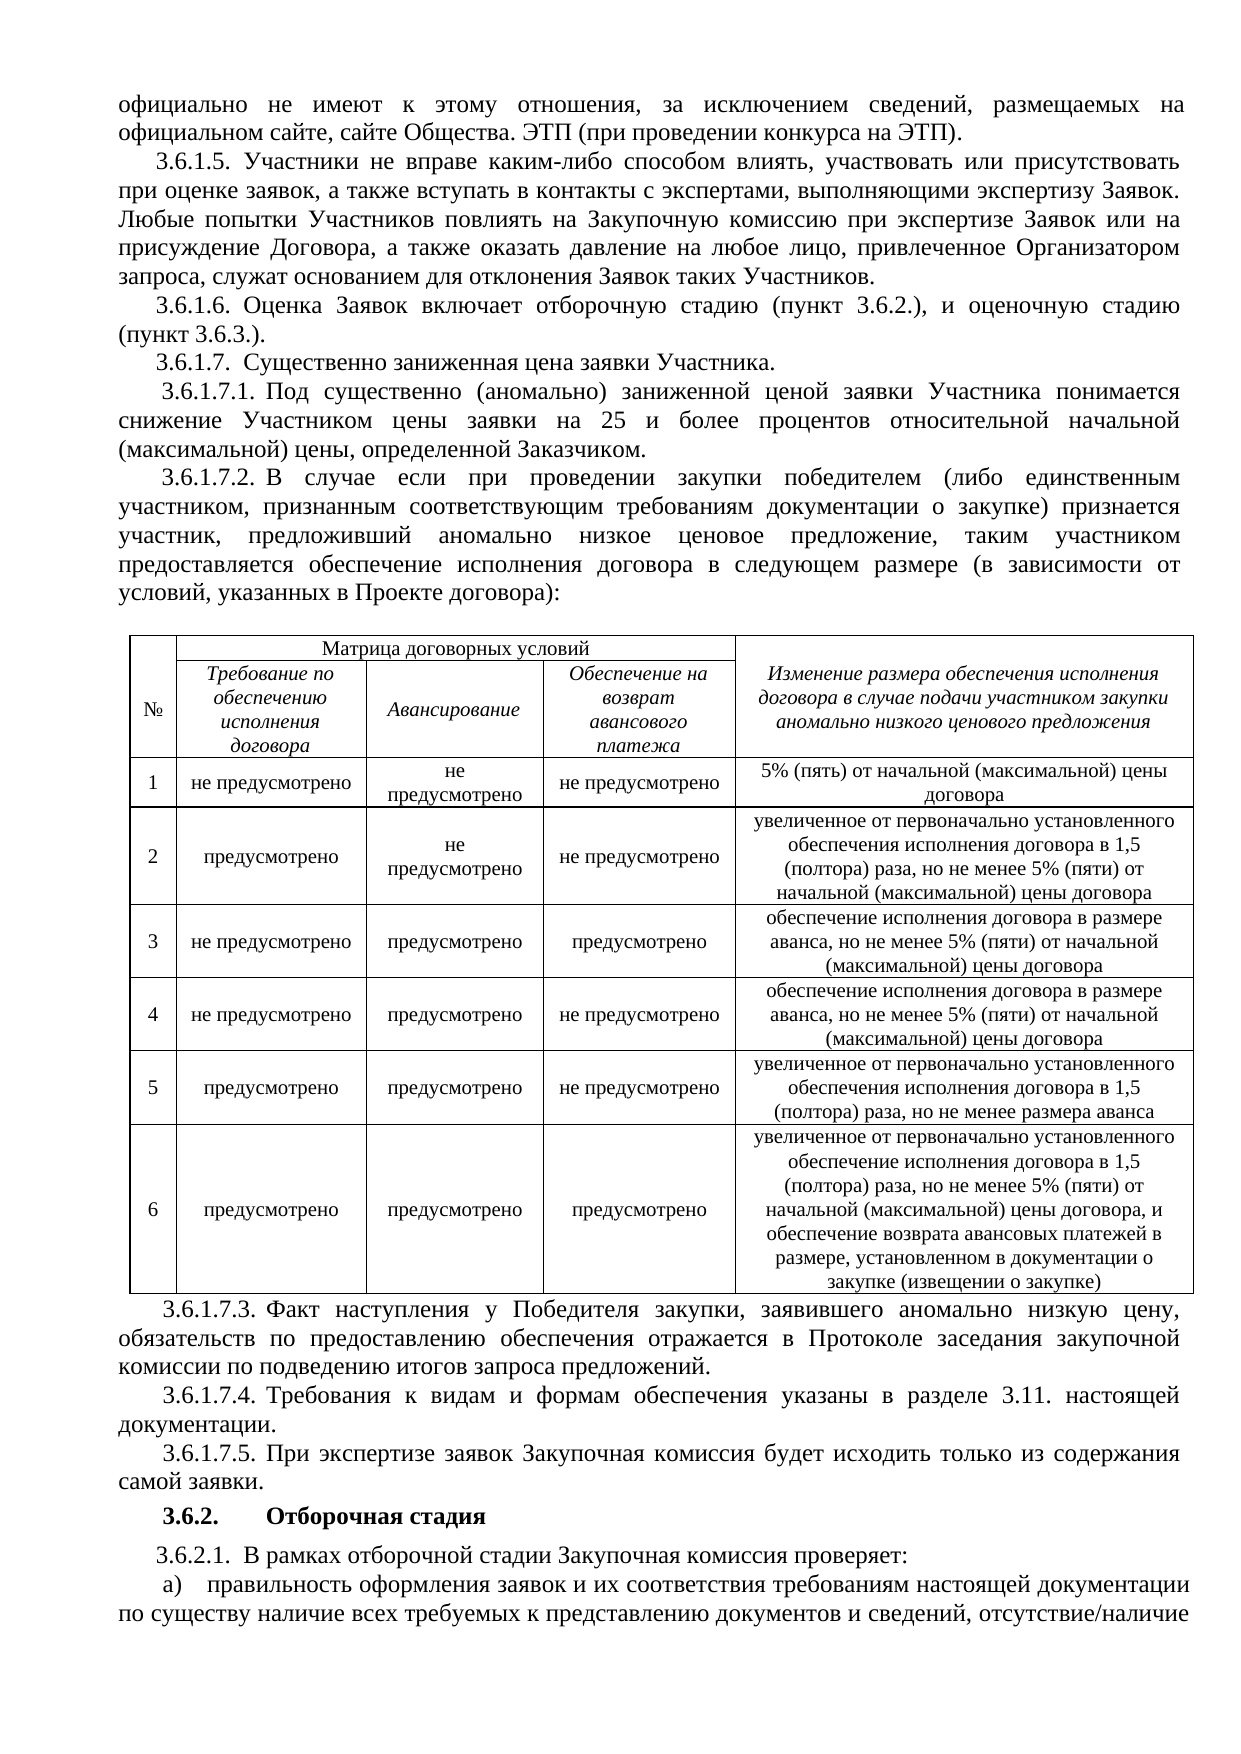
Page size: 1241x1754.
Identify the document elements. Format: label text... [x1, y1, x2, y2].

list Отборочная стадия [162, 1501, 1191, 1530]
table_cell предусмотрено [544, 1125, 735, 1293]
table_cell 5% (пять) от начальной (максимальной) цены договора [736, 758, 1193, 806]
table_cell предусмотрено [177, 1051, 366, 1123]
table_cell 3 [131, 905, 176, 977]
table_cell не предусмотрено [177, 758, 366, 806]
list Участники не вправе каким-либо способом влиять, участвовать или присутствовать при оценке заявок, а также вступать в контакты с экспертами, выполняющими экспертизу Заявок. Любые попытки Участников повлиять на Закупочную комиссию при экспертизе Заявок или на присуждение Договора, а также оказать давление на любое лицо, привлеченное Организатором запроса, служат основанием для отклонения Заявок таких Участников. [118, 146, 1181, 290]
table_cell 1 [131, 758, 176, 806]
table_cell Авансирование [367, 661, 543, 757]
table_cell обеспечение исполнения договора в размере аванса, но не менее 5% (пяти) от начальной (максимальной) цены договора [736, 905, 1193, 977]
table_cell не предусмотрено [544, 1051, 735, 1123]
table_cell обеспечение исполнения договора в размере аванса, но не менее 5% (пяти) от начальной (максимальной) цены договора [736, 978, 1193, 1050]
table_cell предусмотрено [367, 978, 543, 1050]
table_cell увеличенное от первоначально установленного обеспечения исполнения договора в 1,5 (полтора) раза, но не менее размера аванса [736, 1051, 1193, 1123]
table_cell не предусмотрено [367, 808, 543, 904]
table_cell не предусмотрено [544, 978, 735, 1050]
list Существенно заниженная цена заявки Участника. [118, 347, 1181, 376]
list В случае если при проведении закупки победителем (либо единственным участником, признанным соответствующим требованиям документации о закупке) признается участник, предложивший аномально низкое ценовое предложение, таким участником предоставляется обеспечение исполнения договора в следующем размере (в зависимости от условий, указанных в Проекте договора): [118, 462, 1181, 606]
table_cell предусмотрено [177, 808, 366, 904]
table_cell не предусмотрено [544, 808, 735, 904]
list Факт наступления у Победителя закупки, заявившего аномально низкую цену, обязательств по предоставлению обеспечения отражается в Протоколе заседания закупочной комиссии по подведению итогов запроса предложений. [118, 1294, 1181, 1380]
table_cell не предусмотрено [544, 758, 735, 806]
list Под существенно (аномально) заниженной ценой заявки Участника понимается снижение Участником цены заявки на 25 и более процентов относительной начальной (максимальной) цены, определенной Заказчиком. [118, 376, 1181, 462]
table_cell увеличенное от первоначально установленного обеспечения исполнения договора в 1,5 (полтора) раза, но не менее 5% (пяти) от начальной (максимальной) цены договора [736, 808, 1193, 904]
table_header Матрица договорных условий [177, 636, 735, 660]
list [118, 89, 1185, 146]
table_cell 6 [131, 1125, 176, 1293]
table_cell не предусмотрено [367, 758, 543, 806]
list Оценка Заявок включает отборочную стадию (пункт 3.6.2.), и оценочную стадию (пункт 3.6.3.). [118, 290, 1181, 347]
table_cell предусмотрено [367, 1125, 543, 1293]
table_header № [131, 636, 176, 757]
list В рамках отборочной стадии Закупочная комиссия проверяет: [118, 1541, 1191, 1569]
table_cell предусмотрено [367, 905, 543, 977]
table_header Изменение размера обеспечения исполнения договора в случае подачи участником закупки аномально низкого ценового предложения [736, 636, 1193, 757]
table_cell 2 [131, 808, 176, 904]
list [118, 1569, 1191, 1627]
table_cell 4 [131, 978, 176, 1050]
table_cell увеличенное от первоначально установленного обеспечение исполнения договора в 1,5 (полтора) раза, но не менее 5% (пяти) от начальной (максимальной) цены договора, и обеспечение возврата авансовых платежей в размере, установленном в документации о закупке (извещении о закупке) [736, 1125, 1193, 1293]
table_cell 5 [131, 1051, 176, 1123]
table_cell предусмотрено [367, 1051, 543, 1123]
table_cell предусмотрено [544, 905, 735, 977]
list При экспертизе заявок Закупочная комиссия будет исходить только из содержания самой заявки. [118, 1438, 1181, 1495]
table_cell не предусмотрено [177, 978, 366, 1050]
table_cell Обеспечение на возврат авансового платежа [544, 661, 735, 757]
table_cell предусмотрено [177, 1125, 366, 1293]
table_cell Требование по обеспечению исполнения договора [177, 661, 366, 757]
list Требования к видам и формам обеспечения указаны в разделе 3.11. настоящей документации. [118, 1380, 1181, 1438]
table_cell не предусмотрено [177, 905, 366, 977]
